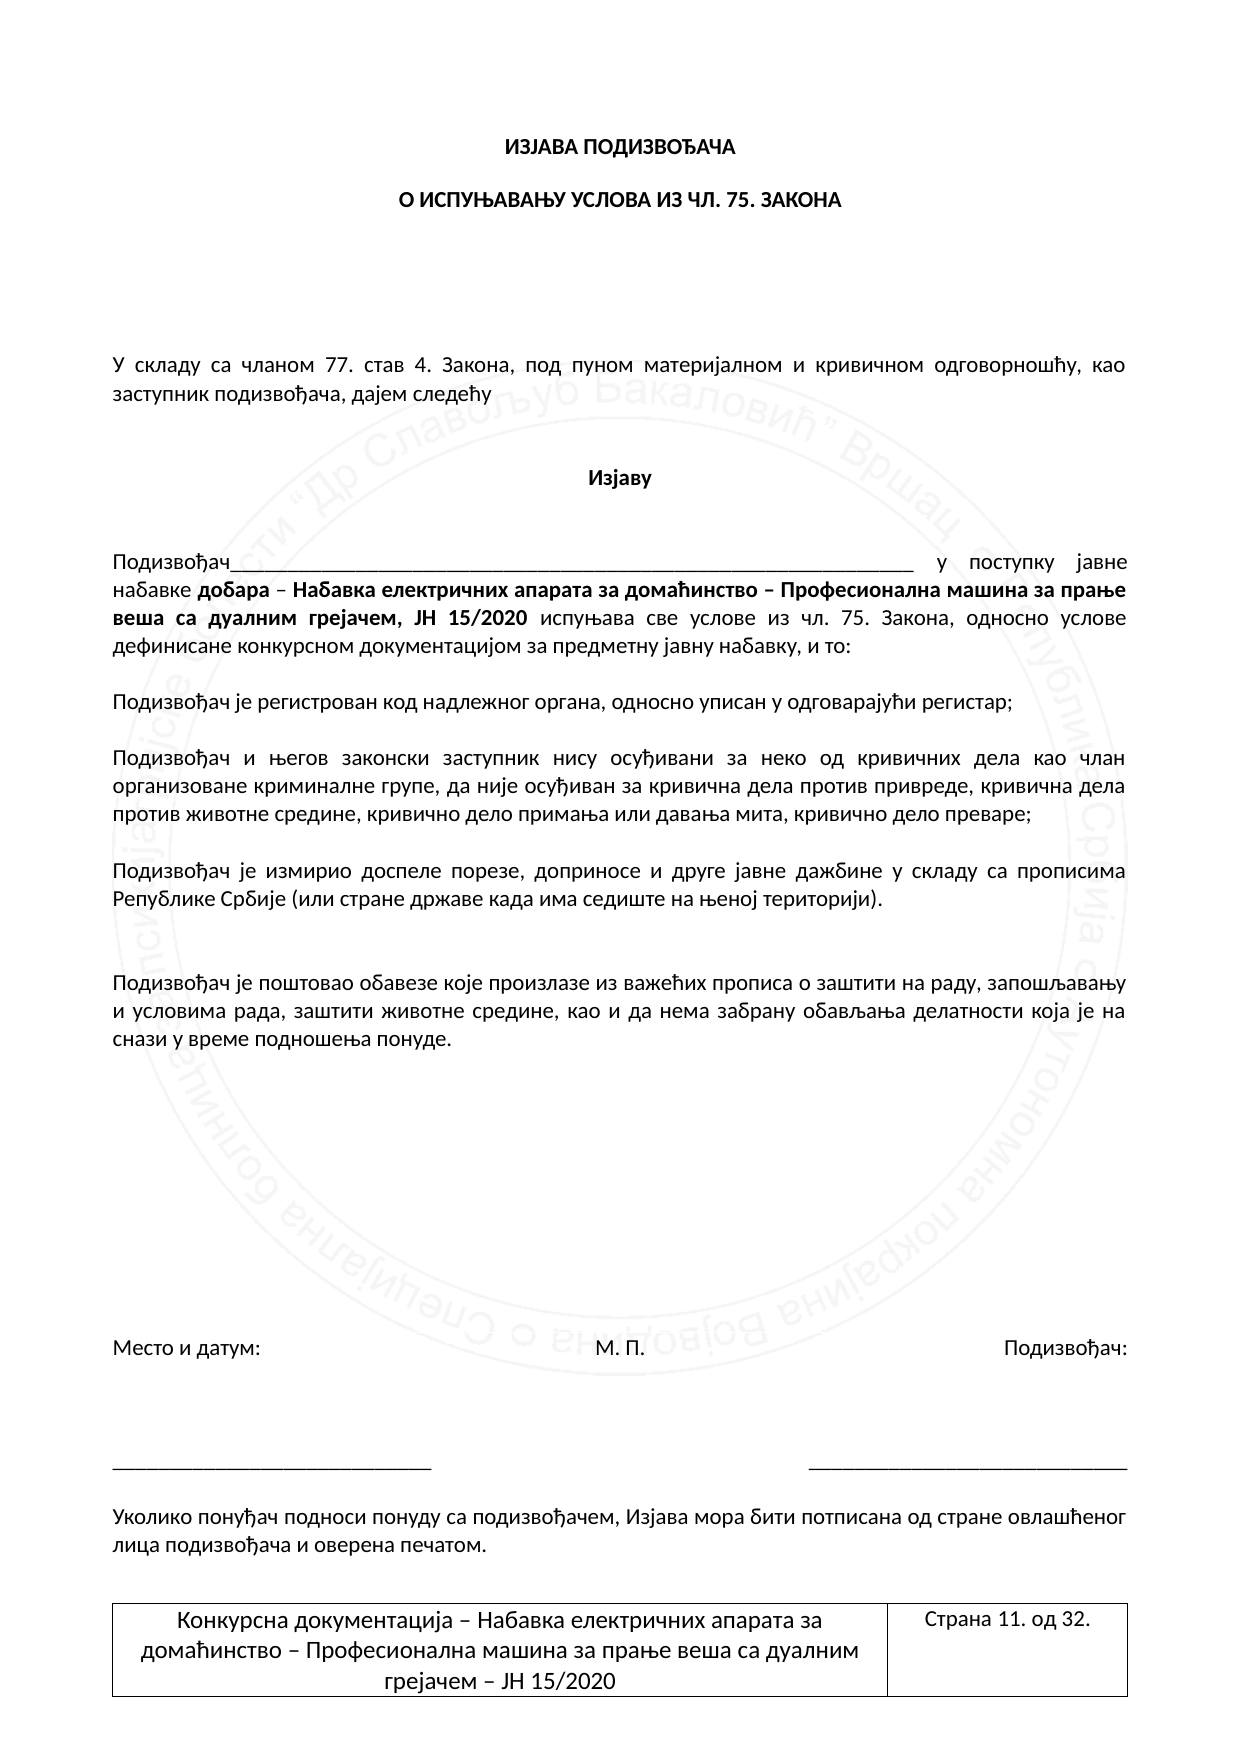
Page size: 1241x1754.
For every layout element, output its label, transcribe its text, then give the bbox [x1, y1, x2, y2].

text Подизвођач је регистрован код надлежног органа, односно уписан у одговарајући регистар; [112, 687, 1128, 715]
text У складу са чланом 77. став 4. Закона, под пуном материјалном и кривичном одговорношћу, као заступник подизвођача, дајем следећу [112, 351, 1128, 407]
table_header М. П. [448, 1333, 793, 1473]
subtitle Изјаву [112, 463, 1128, 491]
list Подизвођач је поштовао обавезе које произлазе из важећих прописа о заштити на раду, запошљавању и условима рада, заштити животне средине, као и да нема забрану обављања делатности која је на снази у време подношења понуде. [112, 968, 1128, 1052]
text Подизвођач и његов законски заступник нису осуђивани за неко од кривичних дела као члан организоване криминалне групе, да није осуђиван за кривична дела против привреде, кривична дела против животне средине, кривично дело примања или давања мита, кривично дело преваре; [112, 743, 1128, 827]
subtitle ИЗЈАВА ПОДИЗВОЂАЧА [112, 132, 1128, 161]
text Уколико понуђач подноси понуду са подизвођачем, Изјава мора бити потписана од стране овлашћеног лица подизвођача и оверена печатом. [112, 1502, 1128, 1558]
table_header Подизвођач: ____________________________ [794, 1333, 1138, 1473]
text О ИСПУЊАВАЊУ УСЛОВА ИЗ ЧЛ. 75. ЗАКОНА [112, 186, 1128, 213]
text Подизвођач је измирио доспеле порезе, доприносе и друге јавне дажбине у складу са прописима Републике Србије (или стране државе када има седиште на њеној територији). [112, 856, 1128, 912]
text Подизвођач____________________________________________________________ у поступку јавне набавке добара – Набавка електричних апарата за домаћинство – Професионална машина за прање веша са дуалним грејачем, ЈН 15/2020 испуњава све услове из чл. 75. Закона, односно услове дефинисане конкурсном документацијом за предметну јавну набавку, и то: [112, 547, 1128, 659]
table_header Место и датум: ____________________________ [102, 1333, 447, 1473]
